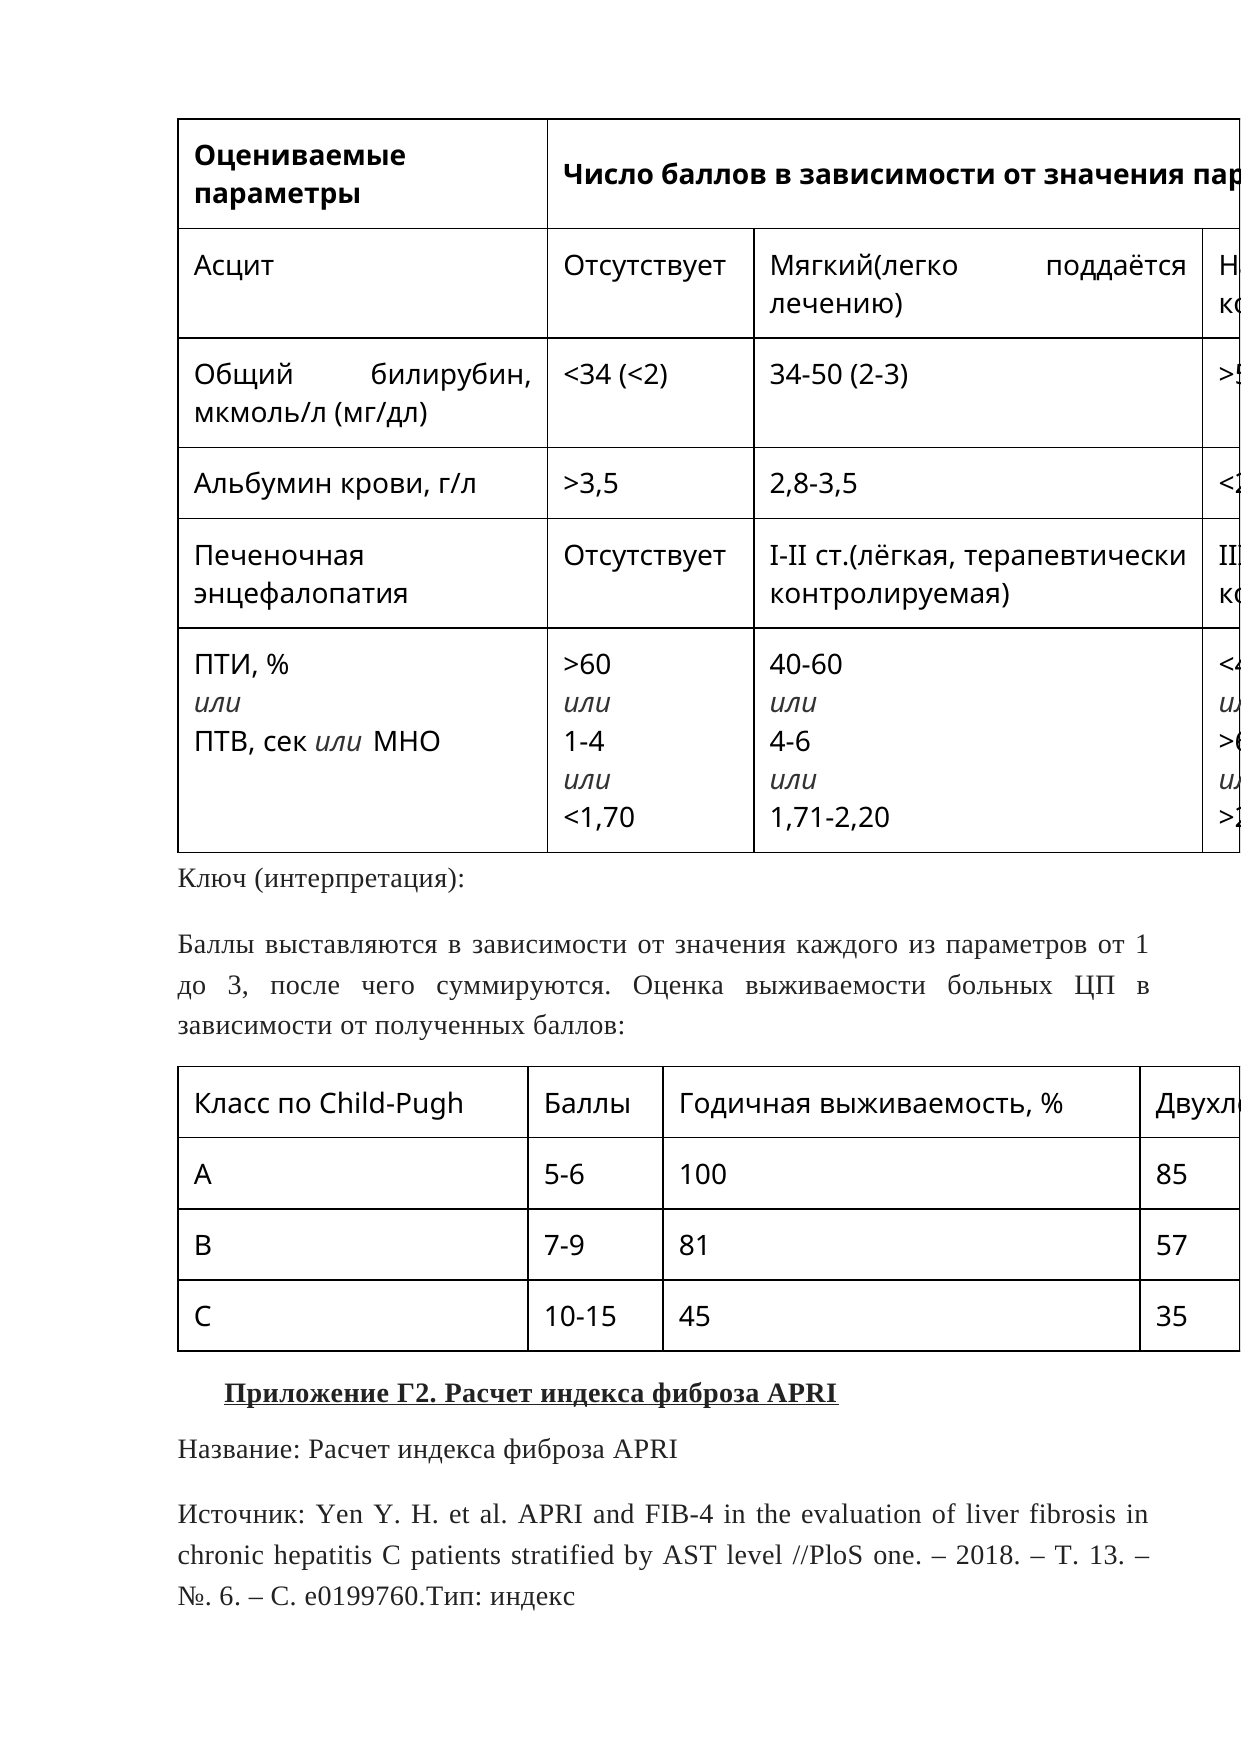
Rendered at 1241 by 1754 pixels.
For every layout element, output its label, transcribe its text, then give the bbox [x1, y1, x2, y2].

table_cell 2,8-3,5 [755, 448, 1202, 518]
table_cell ПТИ, % или ПТВ, сек или МНО [179, 629, 547, 852]
table_cell Напряжённый(плохо контролируемый) [1203, 229, 1239, 337]
table_cell Печеночная энцефалопатия [179, 519, 547, 627]
table_cell 5-6 [529, 1138, 662, 1208]
table_header Баллы [529, 1067, 662, 1137]
table_cell >3,5 [548, 448, 753, 518]
table_header Оцениваемые параметры [179, 120, 547, 228]
table_cell 100 [664, 1138, 1139, 1208]
table_cell 81 [664, 1210, 1139, 1279]
table_cell III-IV ст.(тяжёлая, плохо контролируемая) [1203, 519, 1239, 627]
table_cell <40 или >6 или >2,20 [1203, 629, 1239, 852]
table_cell <2,8 [1203, 448, 1239, 518]
table_cell 40-60 или 4-6 или 1,71-2,20 [755, 629, 1202, 852]
text Источник: Yen Y. H. et al. APRI and FIB-4 in the evaluation of liver fibrosis in chronic hepatitis C patients stratified by AST level //PloS one. – 2018. – Т. 13. – №. 6. – С. e0199760.Тип: индекс [177, 1489, 1152, 1611]
table_cell I-II ст.(лёгкая, терапевтически контролируемая) [755, 519, 1202, 627]
table_cell >50 (>3) [1203, 339, 1239, 447]
table_cell <34 (<2) [548, 339, 753, 447]
table_cell 34-50 (2-3) [755, 339, 1202, 447]
table_cell C [179, 1281, 527, 1350]
table_cell 7-9 [529, 1210, 662, 1279]
table_cell 35 [1141, 1281, 1239, 1350]
table_cell Отсутствует [548, 519, 753, 627]
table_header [548, 120, 1239, 228]
table_cell 45 [664, 1281, 1139, 1350]
table_cell 85 [1141, 1138, 1239, 1208]
text Название: Расчет индекса фиброза APRI [177, 1424, 1152, 1464]
table_header Годичная выживаемость, % [664, 1067, 1139, 1137]
table_cell A [179, 1138, 527, 1208]
table_cell 57 [1141, 1210, 1239, 1279]
table_header Двухлетняя выживаемость, % [1141, 1067, 1239, 1137]
text Ключ (интерпретация): [177, 853, 1152, 894]
table_cell Отсутствует [548, 229, 753, 337]
table_cell B [179, 1210, 527, 1279]
text Приложение Г2. Расчет индекса фиброза APRI [224, 1367, 1105, 1408]
table_cell Альбумин крови, г/л [179, 448, 547, 518]
table_cell 10-15 [529, 1281, 662, 1350]
table_cell Асцит [179, 229, 547, 337]
table_cell Мягкий(легко поддаётся лечению) [755, 229, 1202, 337]
text Баллы выставляются в зависимости от значения каждого из параметров от 1 до 3, после чего суммируются. Оценка выживаемости больных ЦП в зависимости от полученных баллов: [177, 919, 1152, 1041]
table_cell Общий билирубин, мкмоль/л (мг/дл) [179, 339, 547, 447]
table_cell >60 или 1-4 или <1,70 [548, 629, 753, 852]
table_header Класс по Child-Pugh [179, 1067, 527, 1137]
